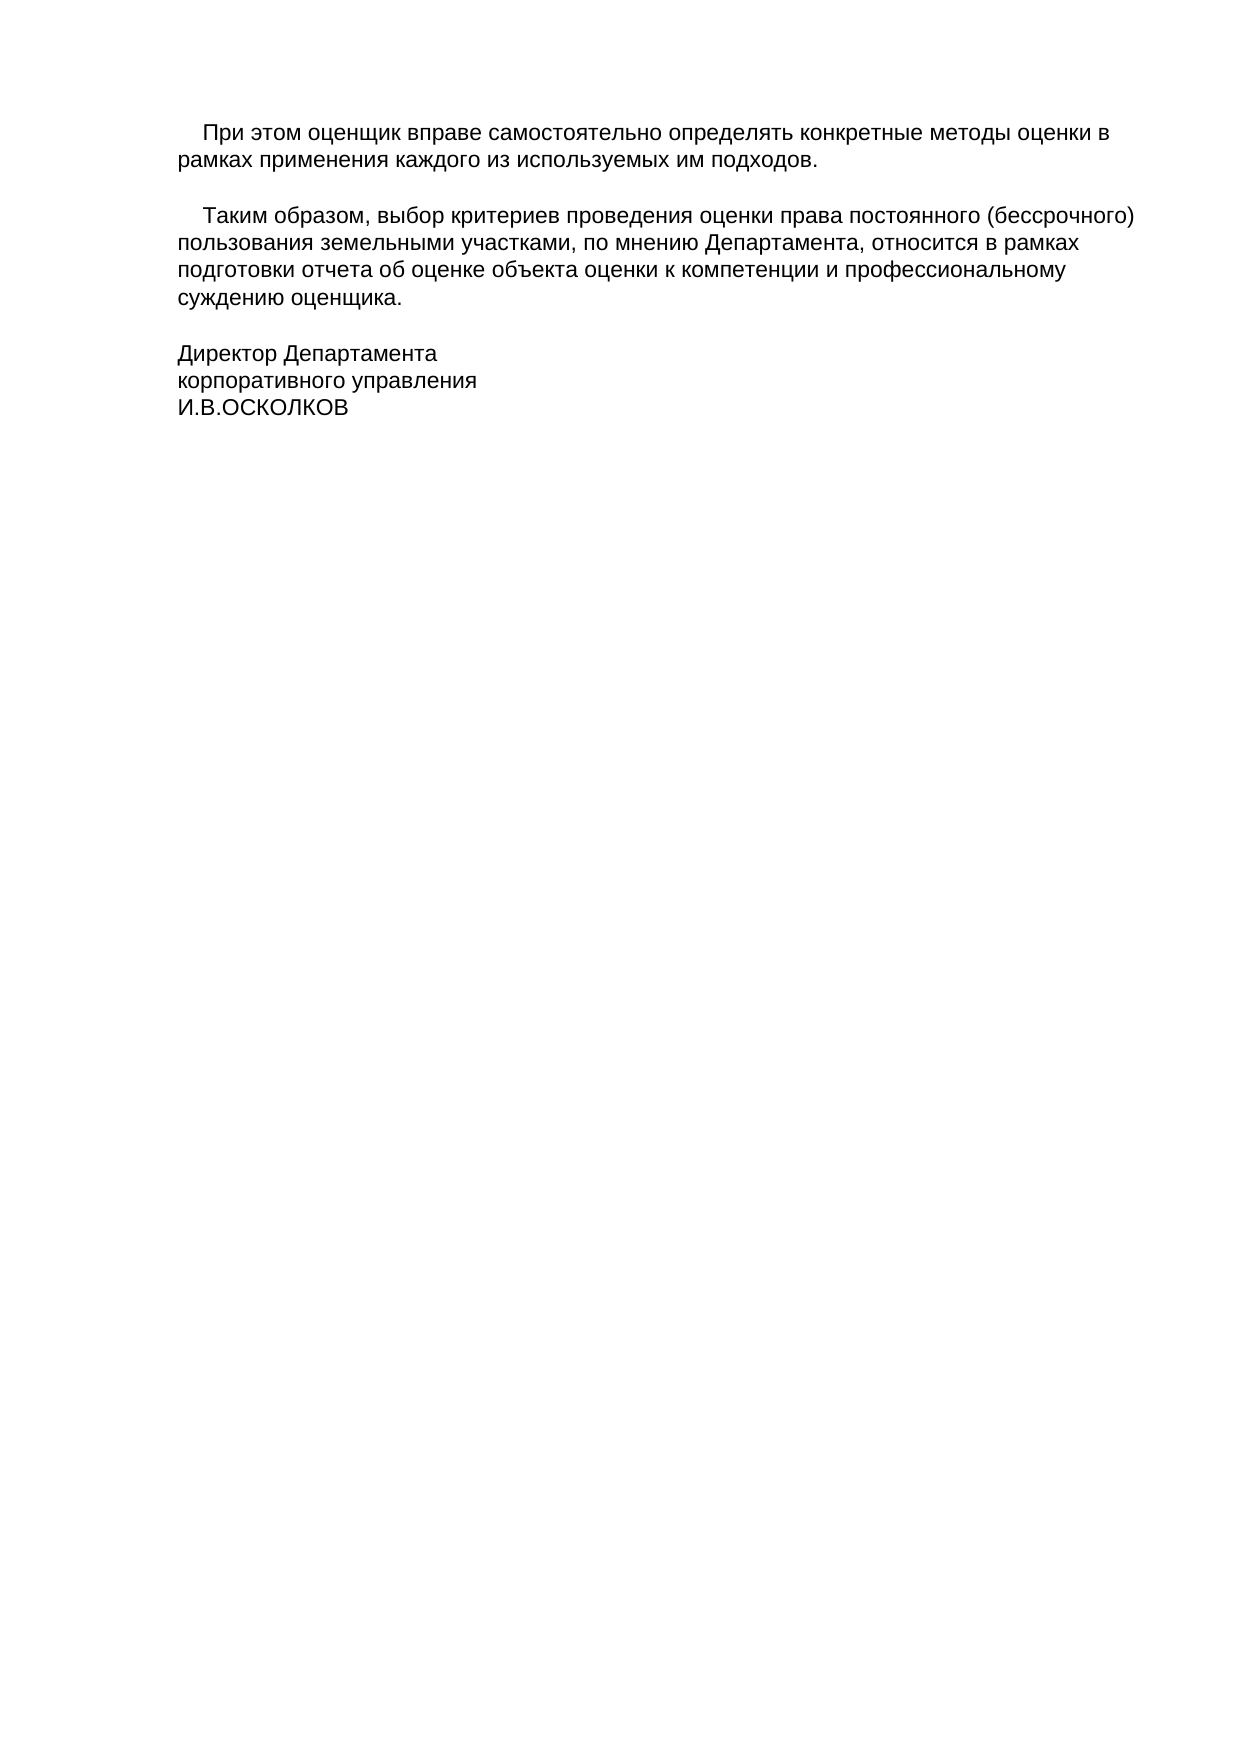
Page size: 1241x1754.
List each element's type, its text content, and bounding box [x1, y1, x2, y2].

text Таким образом, выбор критериев проведения оценки права постоянного (бессрочного) пользования земельными участками, по мнению Департамента, относится в рамках подготовки отчета об оценке объекта оценки к компетенции и профессиональному суждению оценщика. [177, 201, 1152, 310]
text При этом оценщик вправе самостоятельно определять конкретные методы оценки в рамках применения каждого из используемых им подходов. [177, 118, 1152, 172]
text Директор Департамента корпоративного управления И.В.ОСКОЛКОВ [177, 339, 1152, 420]
